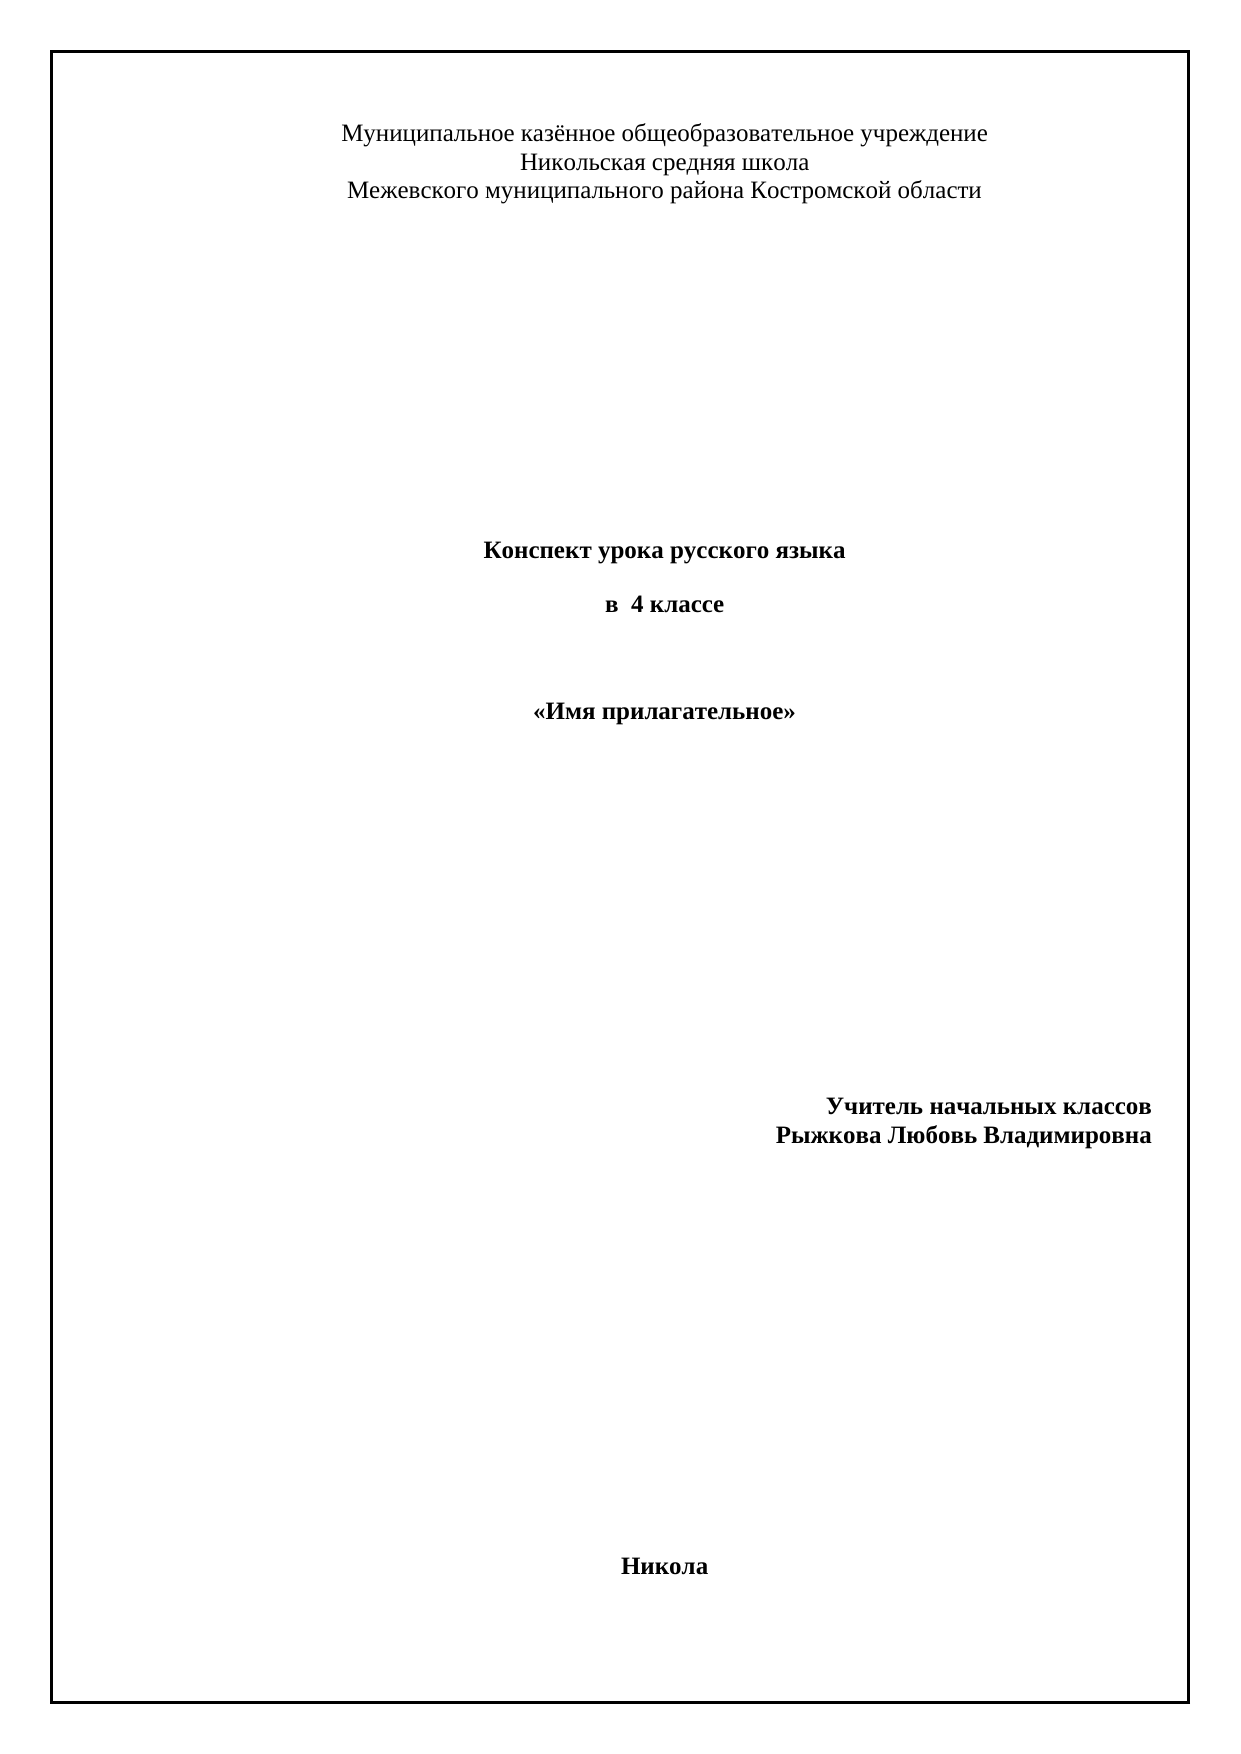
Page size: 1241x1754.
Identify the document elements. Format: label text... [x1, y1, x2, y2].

text Конспект урока русского языка [177, 535, 1152, 563]
text «Имя прилагательное» [177, 696, 1152, 725]
text Муниципальное казённое общеобразовательное учреждение [177, 118, 1152, 147]
text Межевского муниципального района Костромской области [177, 176, 1152, 204]
text в 4 классе [177, 589, 1152, 617]
text Никольская средняя школа [177, 147, 1152, 176]
text Учитель начальных классов [546, 1091, 1152, 1120]
text Никола [177, 1551, 1152, 1580]
text Рыжкова Любовь Владимировна [546, 1120, 1152, 1148]
